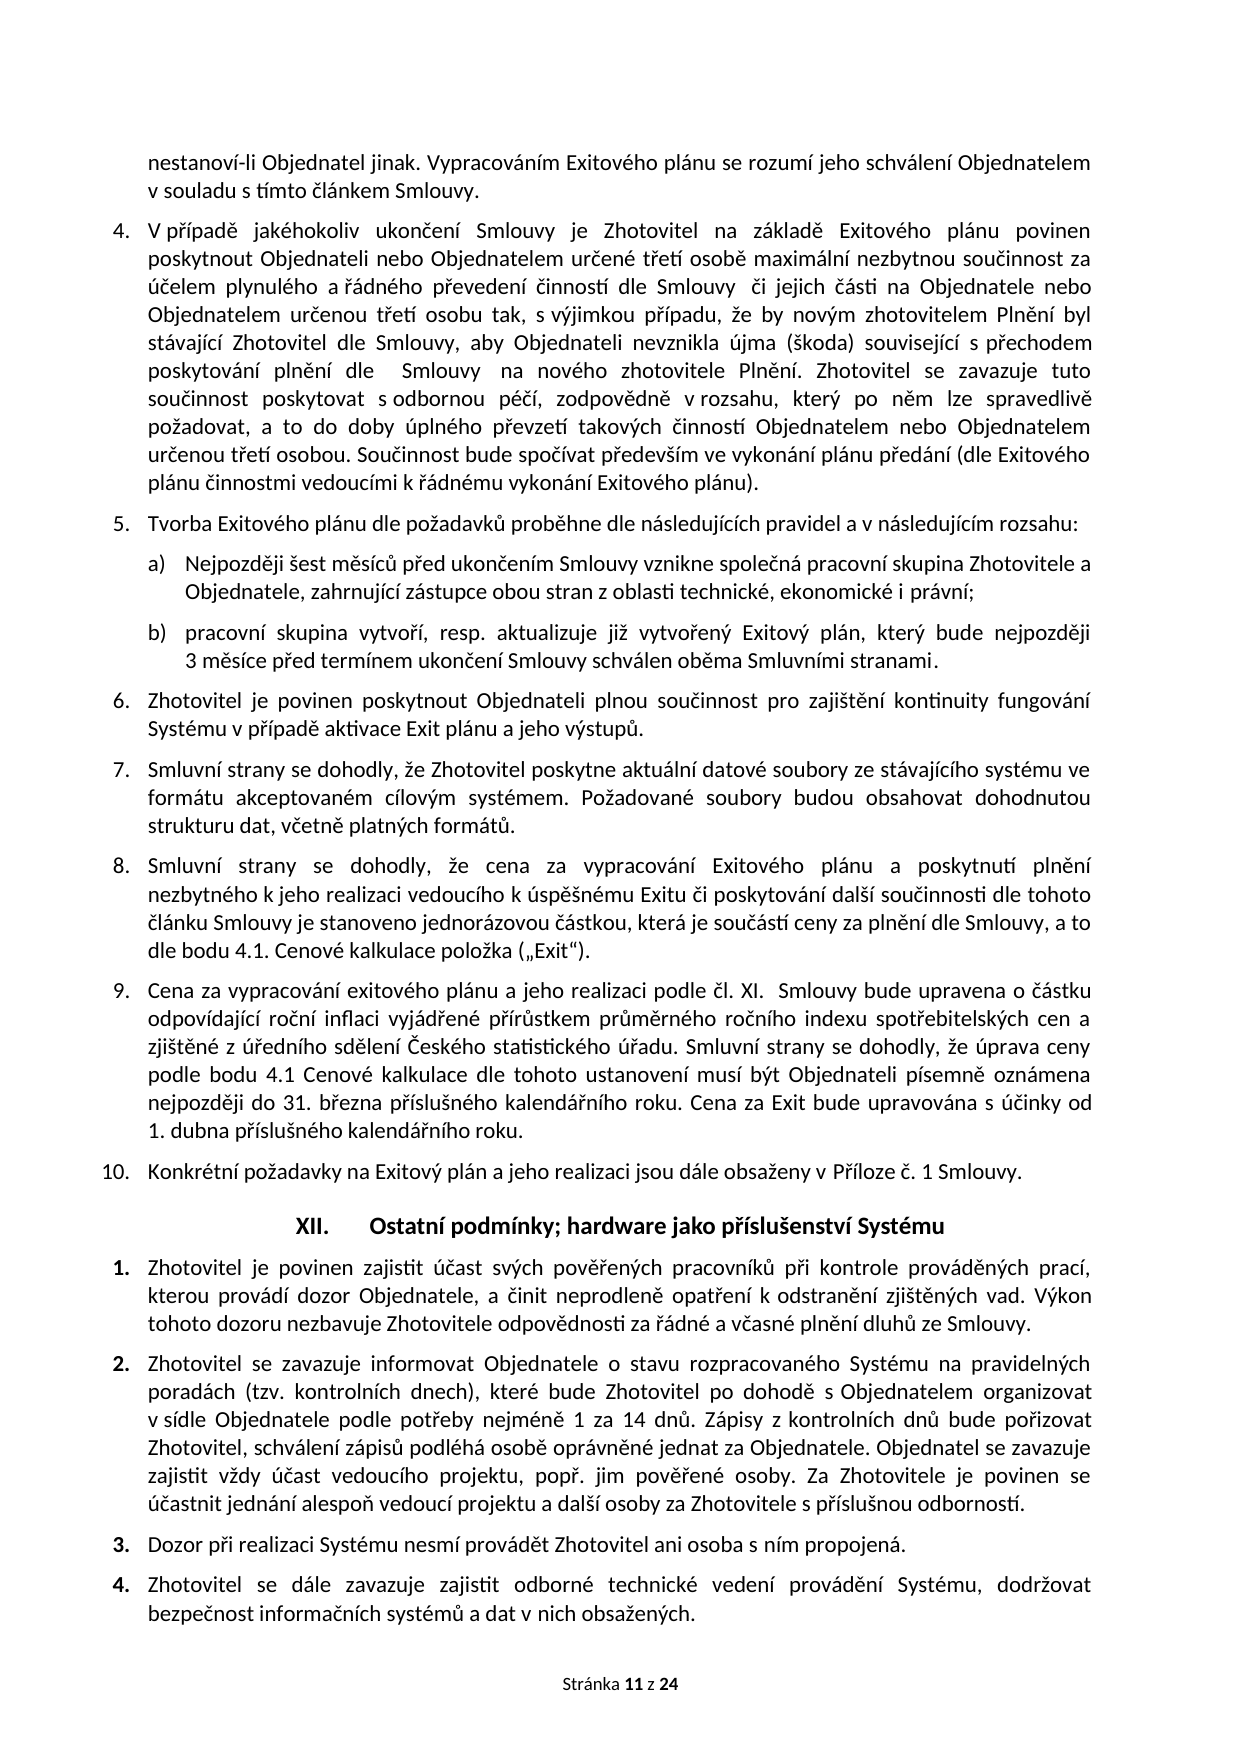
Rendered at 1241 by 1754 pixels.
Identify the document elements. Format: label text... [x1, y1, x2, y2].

text Smluvní strany se dohodly, že Zhotovitel poskytne aktuální datové soubory ze stávajícího systému ve formátu akceptovaném cílovým systémem. Požadované soubory budou obsahovat dohodnutou strukturu dat, včetně platných formátů. [130, 755, 1092, 839]
text Zhotovitel se dále zavazuje zajistit odborné technické vedení provádění Systému, dodržovat bezpečnost informačních systémů a dat v nich obsažených. [130, 1571, 1092, 1627]
subtitle Ostatní podmínky; hardware jako příslušenství Systému [148, 1210, 1092, 1240]
text Nejpozději šest měsíců před ukončením Smlouvy vznikne společná pracovní skupina Zhotovitele a Objednatele, zahrnující zástupce obou stran z oblasti technické, ekonomické i právní; [148, 549, 1092, 606]
text Dozor při realizaci Systému nesmí provádět Zhotovitel ani osoba s ním propojená. [130, 1530, 1092, 1558]
text V případě jakéhokoliv ukončení Smlouvy je Zhotovitel na základě Exitového plánu povinen poskytnout Objednateli nebo Objednatelem určené třetí osobě maximální nezbytnou součinnost za účelem plynulého a řádného převedení činností dle Smlouvy či jejich části na Objednatele nebo Objednatelem určenou třetí osobu tak, s výjimkou případu, že by novým zhotovitelem Plnění byl stávající Zhotovitel dle Smlouvy, aby Objednateli nevznikla újma (škoda) související s přechodem poskytování plnění dle Smlouvy na nového zhotovitele Plnění. Zhotovitel se zavazuje tuto součinnost poskytovat s odbornou péčí, zodpovědně v rozsahu, který po něm lze spravedlivě požadovat, a to do doby úplného převzetí takových činností Objednatelem nebo Objednatelem určenou třetí osobou. Součinnost bude spočívat především ve vykonání plánu předání (dle Exitového plánu činnostmi vedoucími k řádnému vykonání Exitového plánu). [130, 216, 1092, 496]
text Zhotovitel je povinen poskytnout Objednateli plnou součinnost pro zajištění kontinuity fungování Systému v případě aktivace Exit plánu a jeho výstupů. [130, 687, 1092, 743]
text Zhotovitel je povinen zajistit účast svých pověřených pracovníků při kontrole prováděných prací, kterou provádí dozor Objednatele, a činit neprodleně opatření k odstranění zjištěných vad. Výkon tohoto dozoru nezbavuje Zhotovitele odpovědnosti za řádné a včasné plnění dluhů ze Smlouvy. [130, 1253, 1092, 1337]
text Konkrétní požadavky na Exitový plán a jeho realizaci jsou dále obsaženy v Příloze č. 1 Smlouvy. [130, 1157, 1092, 1185]
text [130, 148, 1092, 204]
text Cena za vypracování exitového plánu a jeho realizaci podle čl. XI. Smlouvy bude upravena o částku odpovídající roční inflaci vyjádřené přírůstkem průměrného ročního indexu spotřebitelských cen a zjištěné z úředního sdělení Českého statistického úřadu. Smluvní strany se dohodly, že úprava ceny podle bodu 4.1 Cenové kalkulace dle tohoto ustanovení musí být Objednateli písemně oznámena nejpozději do 31. března příslušného kalendářního roku. Cena za Exit bude upravována s účinky od 1. dubna příslušného kalendářního roku. [130, 976, 1092, 1144]
text Smluvní strany se dohodly, že cena za vypracování Exitového plánu a poskytnutí plnění nezbytného k jeho realizaci vedoucího k úspěšnému Exitu či poskytování další součinnosti dle tohoto článku Smlouvy je stanoveno jednorázovou částkou, která je součástí ceny za plnění dle Smlouvy, a to dle bodu 4.1. Cenové kalkulace položka („Exit“). [130, 852, 1092, 964]
text pracovní skupina vytvoří, resp. aktualizuje již vytvořený Exitový plán, který bude nejpozději 3 měsíce před termínem ukončení Smlouvy schválen oběma Smluvními stranami. [148, 618, 1092, 674]
text Zhotovitel se zavazuje informovat Objednatele o stavu rozpracovaného Systému na pravidelných poradách (tzv. kontrolních dnech), které bude Zhotovitel po dohodě s Objednatelem organizovat v sídle Objednatele podle potřeby nejméně 1 za 14 dnů. Zápisy z kontrolních dnů bude pořizovat Zhotovitel, schválení zápisů podléhá osobě oprávněné jednat za Objednatele. Objednatel se zavazuje zajistit vždy účast vedoucího projektu, popř. jim pověřené osoby. Za Zhotovitele je povinen se účastnit jednání alespoň vedoucí projektu a další osoby za Zhotovitele s příslušnou odborností. [130, 1349, 1092, 1518]
text Tvorba Exitového plánu dle požadavků proběhne dle následujících pravidel a v následujícím rozsahu: [130, 509, 1092, 537]
